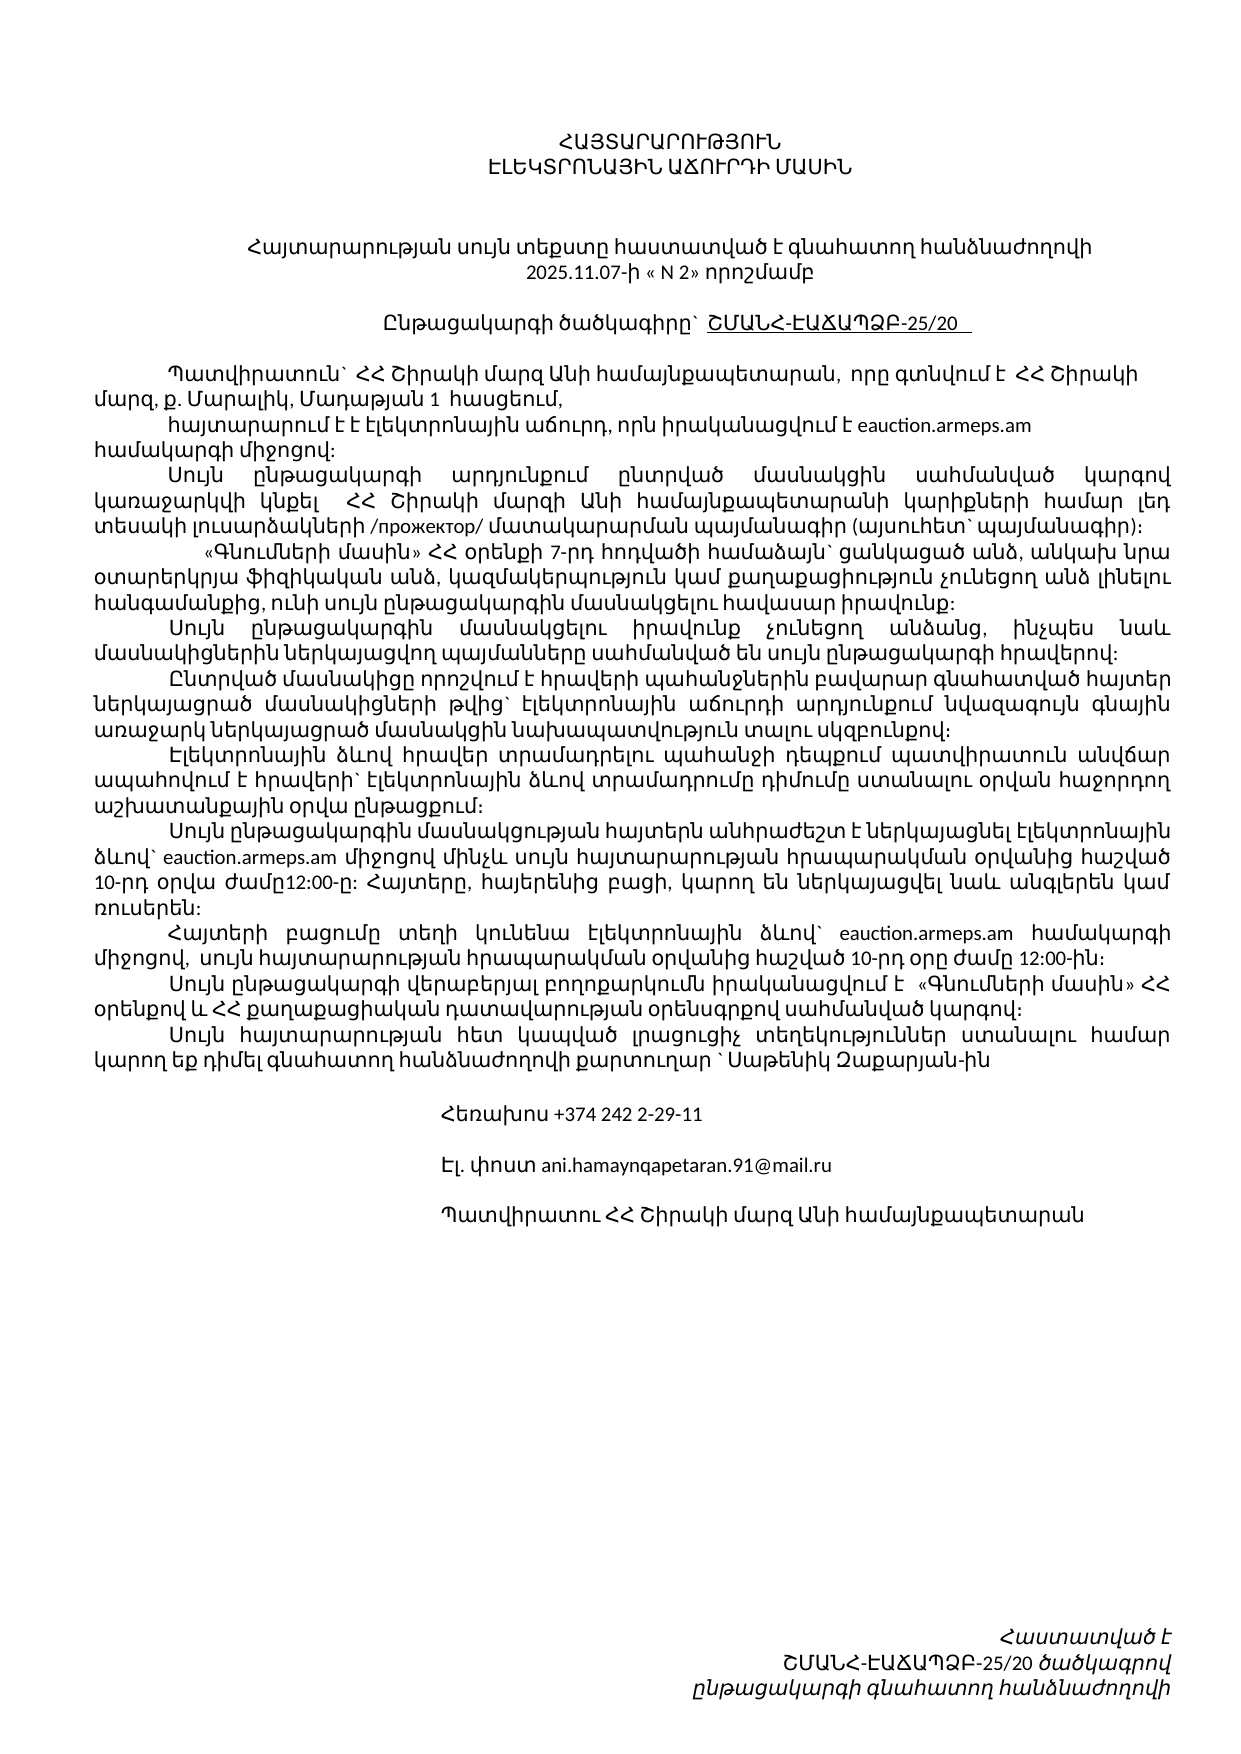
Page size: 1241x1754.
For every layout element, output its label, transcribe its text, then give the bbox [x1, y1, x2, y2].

text Սույն ընթացակարգին մասնակցելու իրավունք չունեցող անձանց, ինչպես նաև մասնակիցներին ներկայացվող պայմանները սահմանված են սույն ընթացակարգի հրավերով: [94, 615, 1171, 666]
text Սույն ընթացակարգին մասնակցության հայտերն անհրաժեշտ է ներկայացնել էլեկտրոնային ձևով` eauction.armeps.am միջոցով մինչև սույն հայտարարության հրապարակման օրվանից հաշված 10-րդ օրվա ժամը12:00-ը: Հայտերը, հայերենից բացի, կարող են ներկայացվել նաև անգլերեն կամ ռուսերեն: [94, 818, 1171, 920]
text Հայտերի բացումը տեղի կունենա էլեկտրոնային ձևով` eauction.armeps.am համակարգի միջոցով, սույն հայտարարության հրապարակման օրվանից հաշված 10-րդ օրը ժամը 12:00-ին։ [94, 920, 1171, 971]
text Ընտրված մասնակիցը որոշվում է հրավերի պահանջներին բավարար գնահատված հայտեր ներկայացրած մասնակիցների թվից` էլեկտրոնային աճուրդի արդյունքում նվազագույն գնային առաջարկ ներկայացրած մասնակցին նախապատվություն տալու սկզբունքով։ [94, 666, 1171, 742]
text Պատվիրատու ՀՀ Շիրակի մարզ Անի համայնքապետարան [94, 1203, 1171, 1228]
text ՀԱՅՏԱՐԱՐՈՒԹՅՈՒՆ [94, 129, 1171, 154]
text Սույն ընթացակարգի վերաբերյալ բողոքարկումն իրականացվում է «Գնումների մասին» ՀՀ օրենքով և ՀՀ քաղաքացիական դատավարության օրենսգրքով սահմանված կարգով։ [94, 971, 1171, 1022]
text Էլեկտրոնային ձևով հրավեր տրամադրելու պահանջի դեպքում պատվիրատուն անվճար ապահովում է հրավերի` էլեկտրոնային ձևով տրամադրումը դիմումը ստանալու օրվան հաջորդող աշխատանքային օրվա ընթացքում։ [94, 742, 1171, 818]
text 2025.11.07 -ի « N 2» որոշմամբ [94, 259, 1171, 285]
text «Գնումների մասին» ՀՀ օրենքի 7-րդ հոդվածի համաձայն` ցանկացած անձ, անկախ նրա օտարերկրյա ֆիզիկական անձ, կազմակերպություն կամ քաղաքացիություն չունեցող անձ լինելու հանգամանքից, ունի սույն ընթացակարգին մասնակցելու հավասար իրավունք: [94, 539, 1171, 615]
text Էլ. փոստ ani.hamaynqapetaran.91@mail.ru [94, 1152, 1171, 1177]
text Հաստատված է [94, 1624, 1171, 1650]
text ԷԼԵԿՏՐՈՆԱՅԻՆ ԱՃՈՒՐԴԻ ՄԱՍԻՆ [94, 154, 1171, 180]
text Հեռախոս +374 242 2-29-11 [94, 1101, 1171, 1126]
text ընթացակարգի գնահատող հանձնաժողովի [94, 1675, 1171, 1701]
text հայտարարում է է էլեկտրոնային աճուրդ, որն իրականացվում է eauction.armeps.am համակարգի միջոցով: [94, 412, 1171, 463]
text Սույն հայտարարության հետ կապված լրացուցիչ տեղեկություններ ստանալու համար կարող եք դիմել գնահատող հանձնաժողովի քարտուղար ` Սաթենիկ Զաքարյան-ին [94, 1022, 1171, 1073]
text Սույն ընթացակարգի արդյունքում ընտրված մասնակցին սահմանված կարգով կառաջարկվի կնքել ՀՀ Շիրակի մարզի Անի համայնքապետարանի կարիքների համար լեդ տեսակի լուսարձակների /прожектор/ մատակարարման պայմանագիր (այսուհետ` պայմանագիր)։ [94, 463, 1171, 539]
text Հայտարարության սույն տեքստը հաստատված է գնահատող հանձնաժողովի [94, 234, 1171, 259]
text Ընթացակարգի ծածկագիրը` ՇՄԱՆՀ-ԷԱՃԱՊՁԲ-25/20 [94, 310, 1171, 336]
text Պատվիրատուն` ՀՀ Շիրակի մարզ Անի համայնքապետարան, որը գտնվում է ՀՀ Շիրակի մարզ, ք. Մարալիկ, Մադաթյան 1 հասցեում, [94, 361, 1171, 412]
text ՇՄԱՆՀ-ԷԱՃԱՊՁԲ-25/20 ծածկագրով [94, 1650, 1171, 1675]
